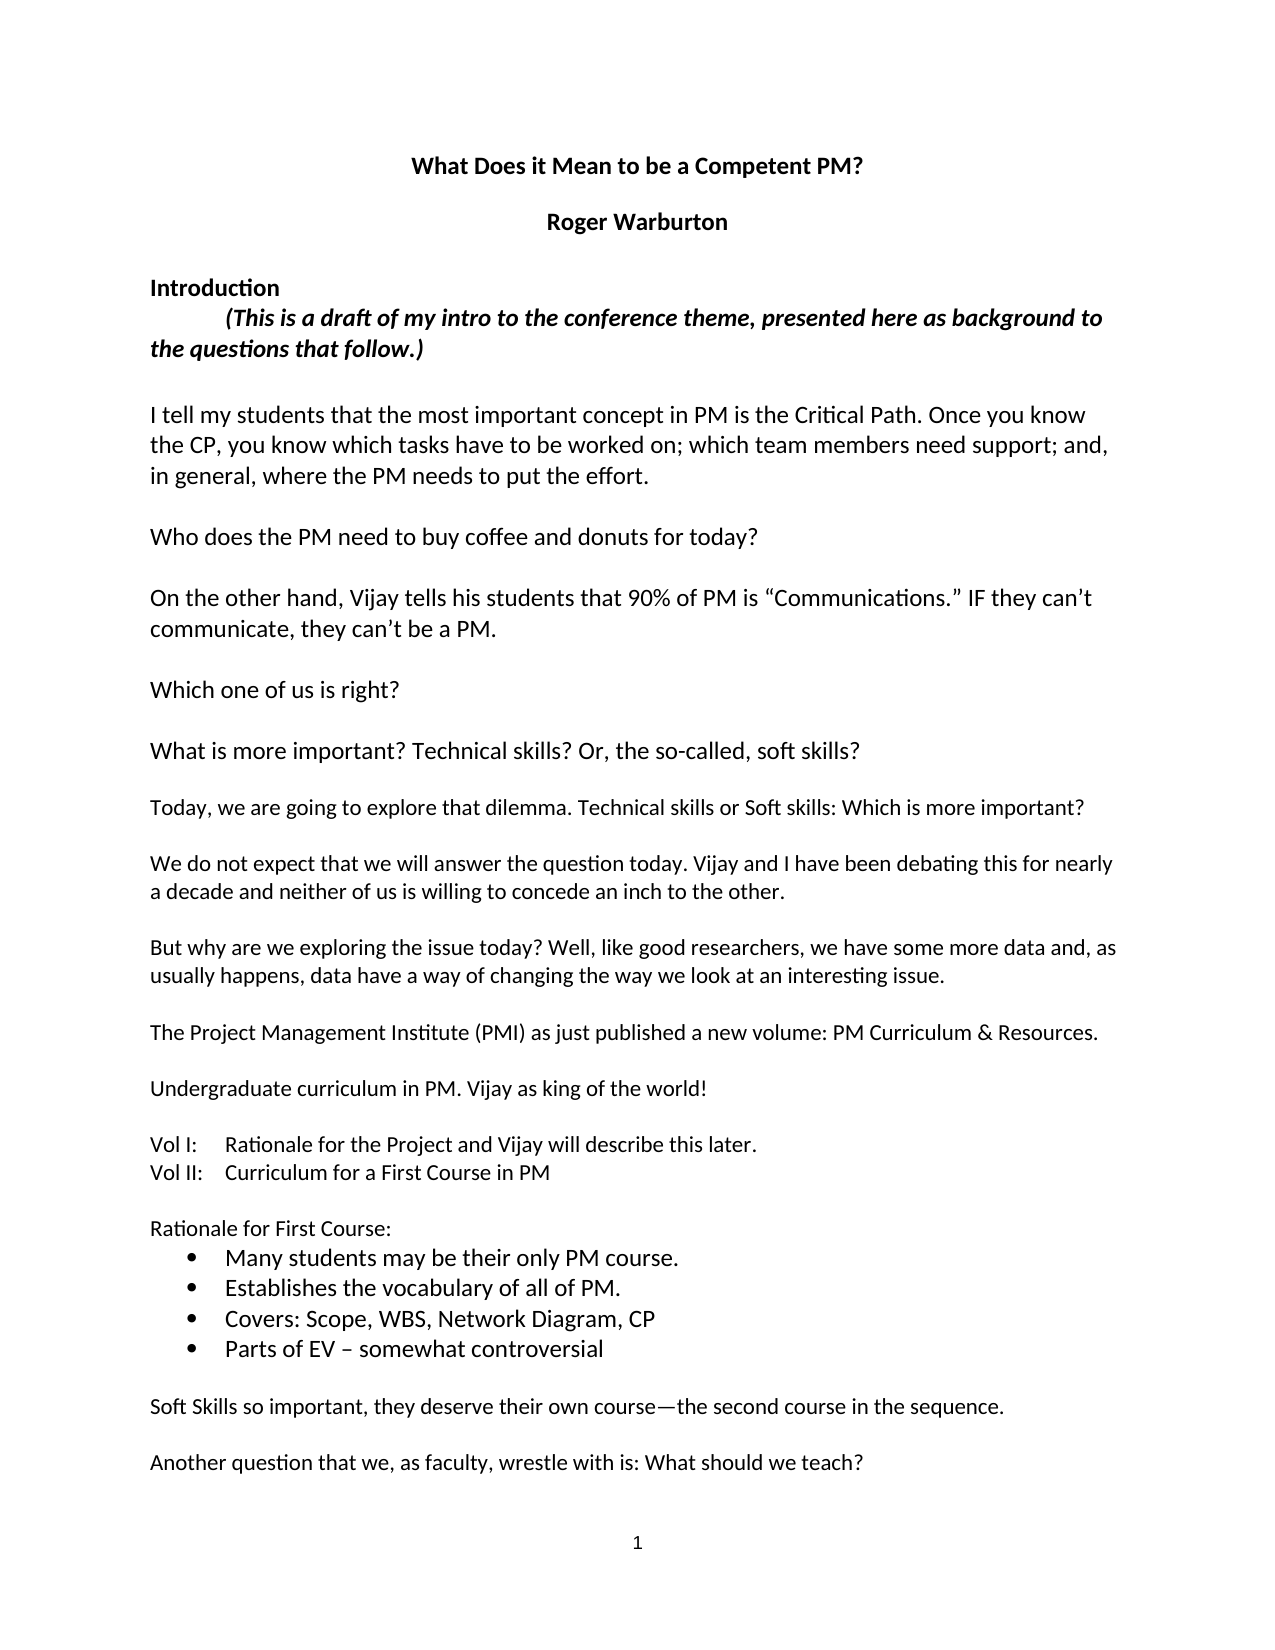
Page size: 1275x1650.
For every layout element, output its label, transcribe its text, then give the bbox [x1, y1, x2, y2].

text On the other hand, Vijay tells his students that 90% of PM is “Communications.” IF they can’t communicate, they can’t be a PM. [150, 582, 1125, 643]
text Introduction [150, 272, 1125, 302]
text (This is a draft of my intro to the conference theme, presented here as background to the questions that follow.) [150, 302, 1125, 363]
text The Project Management Institute (PMI) as just published a new volume: PM Curriculum & Resources. [150, 1018, 1125, 1046]
list Covers: Scope, WBS, Network Diagram, CP [187, 1303, 1125, 1333]
text Today, we are going to explore that dilemma. Technical skills or Soft skills: Which is more important? [150, 793, 1125, 821]
list Many students may be their only PM course. [187, 1242, 1125, 1272]
text Vol I: Rationale for the Project and Vijay will describe this later. [150, 1130, 1125, 1158]
text Soft Skills so important, they deserve their own course—the second course in the sequence. [150, 1392, 1125, 1420]
text I tell my students that the most important concept in PM is the Critical Path. Once you know the CP, you know which tasks have to be worked on; which team members need support; and, in general, where the PM needs to put the effort. [150, 399, 1125, 491]
text Another question that we, as faculty, wrestle with is: What should we teach? [150, 1448, 1125, 1476]
text But why are we exploring the issue today? Well, like good researchers, we have some more data and, as usually happens, data have a way of changing the way we look at an interesting issue. [150, 933, 1125, 989]
text Which one of us is right? [150, 674, 1125, 704]
list Establishes the vocabulary of all of PM. [187, 1272, 1125, 1303]
text What is more important? Technical skills? Or, the so-called, soft skills? [150, 735, 1125, 765]
text Vol II: Curriculum for a First Course in PM [150, 1158, 1125, 1186]
text Who does the PM need to buy coffee and donuts for today? [150, 521, 1125, 552]
text Undergraduate curriculum in PM. Vijay as king of the world! [150, 1074, 1125, 1102]
text We do not expect that we will answer the question today. Vijay and I have been debating this for nearly a decade and neither of us is willing to concede an inch to the other. [150, 849, 1125, 906]
text What Does it Mean to be a Competent PM? [150, 150, 1125, 181]
list Parts of EV – somewhat controversial [187, 1333, 1125, 1364]
text Rationale for First Course: [150, 1214, 1125, 1242]
text Roger Warburton [150, 206, 1125, 236]
